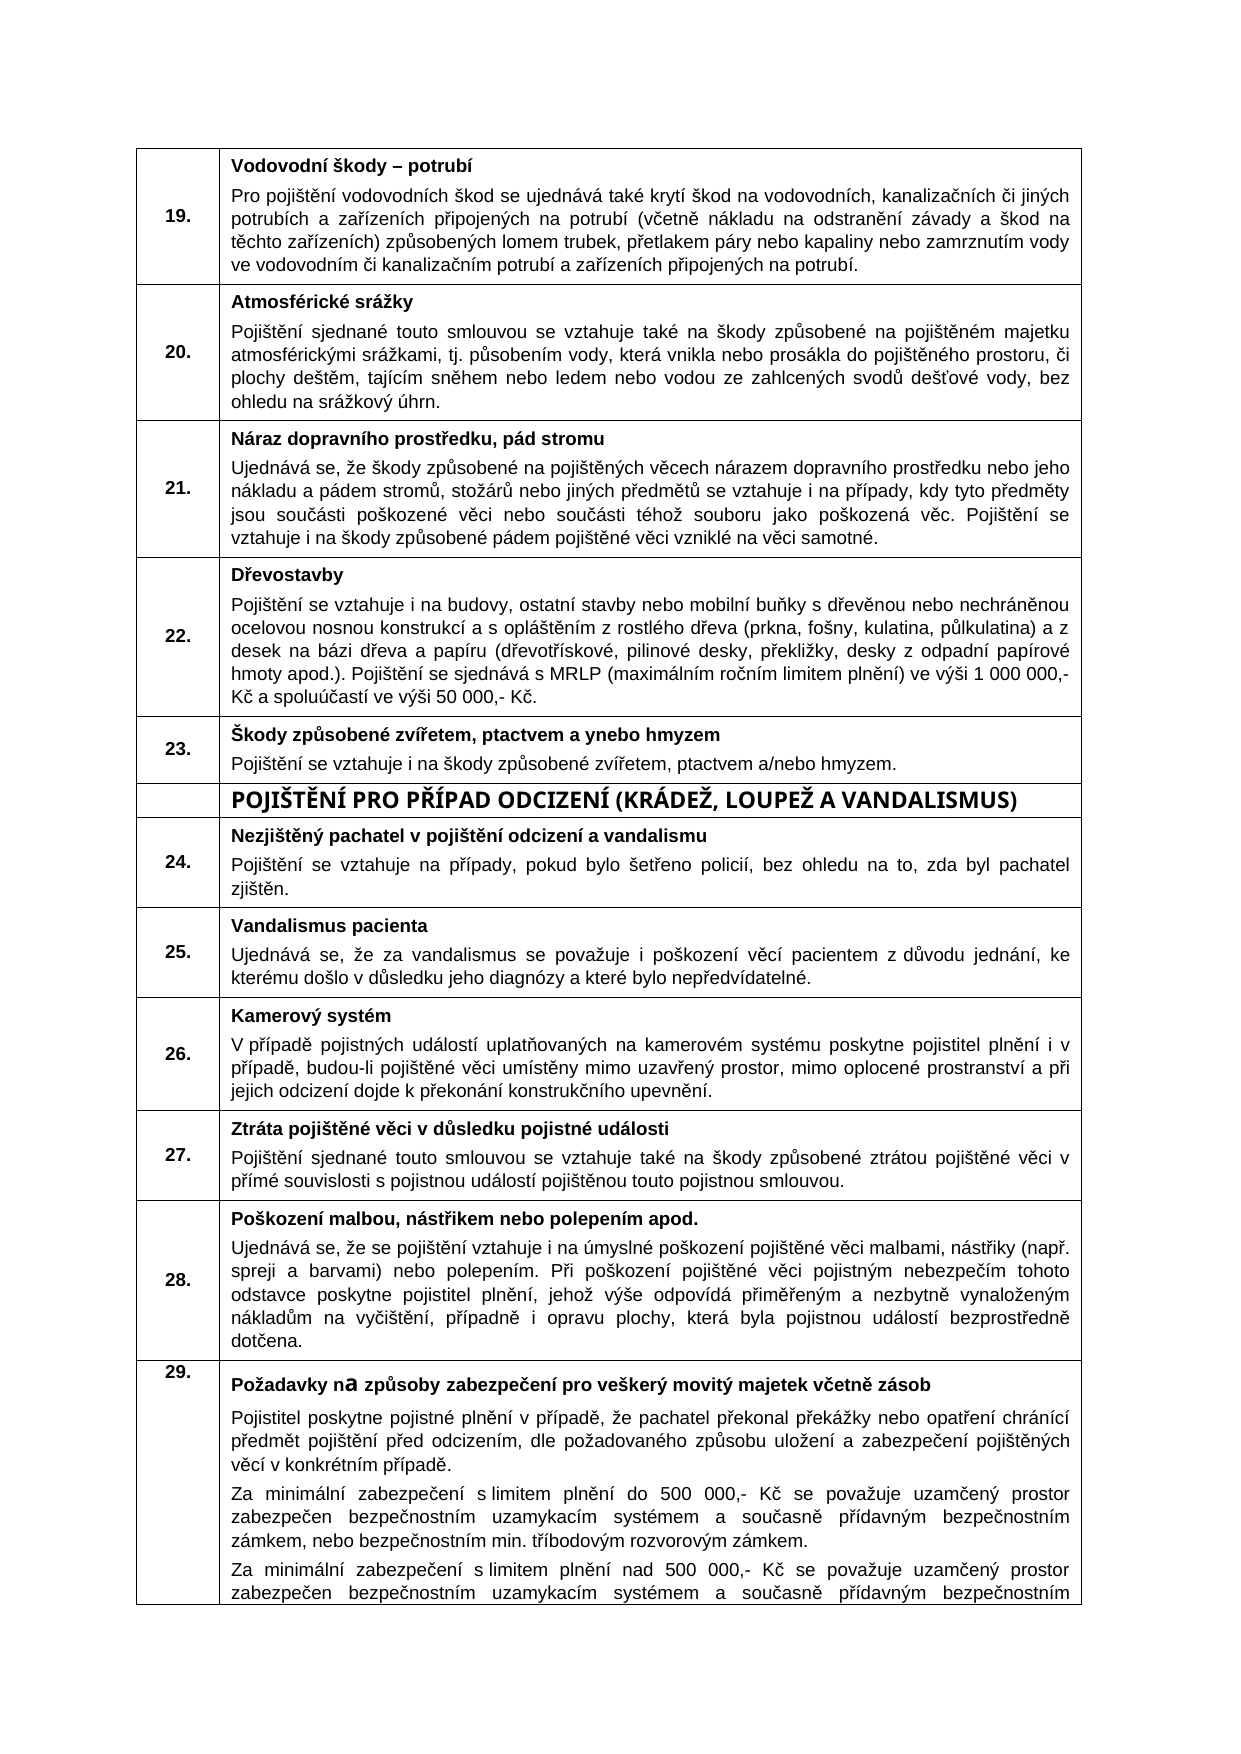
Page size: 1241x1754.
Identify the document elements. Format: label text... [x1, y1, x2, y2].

table_cell Kamerový systém V případě pojistných událostí uplatňovaných na kamerovém systému poskytne pojistitel plnění i v případě, budou-li pojištěné věci umístěny mimo uzavřený prostor, mimo oplocené prostranství a při jejich odcizení dojde k překonání konstrukčního upevnění. [220, 998, 1081, 1110]
table_cell Ztráta pojištěné věci v důsledku pojistné události Pojištění sjednané touto smlouvou se vztahuje také na škody způsobené ztrátou pojištěné věci v přímé souvislosti s pojistnou událostí pojištěnou touto pojistnou smlouvou. [220, 1111, 1081, 1200]
table_cell Nezjištěný pachatel v pojištění odcizení a vandalismu Pojištění se vztahuje na případy, pokud bylo šetřeno policií, bez ohledu na to, zda byl pachatel zjištěn. [220, 818, 1081, 907]
table_cell Škody způsobené zvířetem, ptactvem a ynebo hmyzem Pojištění se vztahuje i na škody způsobené zvířetem, ptactvem a/nebo hmyzem. [220, 717, 1081, 783]
table_cell 26. [137, 998, 219, 1110]
table_header Vodovodní škody – potrubí Pro pojištění vodovodních škod se ujednává také krytí škod na vodovodních, kanalizačních či jiných potrubích a zařízeních připojených na potrubí (včetně nákladu na odstranění závady a škod na těchto zařízeních) způsobených lomem trubek, přetlakem páry nebo kapaliny nebo zamrznutím vody ve vodovodním či kanalizačním potrubí a zařízeních připojených na potrubí. [220, 149, 1081, 284]
table_cell Náraz dopravního prostředku, pád stromu Ujednává se, že škody způsobené na pojištěných věcech nárazem dopravního prostředku nebo jeho nákladu a pádem stromů, stožárů nebo jiných předmětů se vztahuje i na případy, kdy tyto předměty jsou součásti poškozené věci nebo součásti téhož souboru jako poškozená věc. Pojištění se vztahuje i na škody způsobené pádem pojištěné věci vzniklé na věci samotné. [220, 421, 1081, 557]
table_cell 23. [137, 717, 219, 783]
table_header 19. [137, 149, 219, 284]
table_cell 28. [137, 1201, 219, 1360]
table_cell 20. [137, 285, 219, 420]
table_cell 29. [137, 1361, 219, 1604]
table_cell 21. [137, 421, 219, 557]
table_cell [137, 784, 219, 817]
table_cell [220, 1361, 1081, 1604]
table_cell 25. [137, 908, 219, 997]
table_cell Dřevostavby Pojištění se vztahuje i na budovy, ostatní stavby nebo mobilní buňky s dřevěnou nebo nechráněnou ocelovou nosnou konstrukcí a s opláštěním z rostlého dřeva (prkna, fošny, kulatina, půlkulatina) a z desek na bázi dřeva a papíru (dřevotřískové, pilinové desky, překližky, desky z odpadní papírové hmoty apod.). Pojištění se sjednává s MRLP (maximálním ročním limitem plnění) ve výši 1 000 000,- Kč a spoluúčastí ve výši 50 000,- Kč. [220, 558, 1081, 716]
table_cell Atmosférické srážky Pojištění sjednané touto smlouvou se vztahuje také na škody způsobené na pojištěném majetku atmosférickými srážkami, tj. působením vody, která vnikla nebo prosákla do pojištěného prostoru, či plochy deštěm, tajícím sněhem nebo ledem nebo vodou ze zahlcených svodů dešťové vody, bez ohledu na srážkový úhrn. [220, 285, 1081, 420]
table_cell POJIŠTĚNÍ PRO PŘÍPAD ODCIZENÍ (KRÁDEŽ, LOUPEŽ A VANDALISMUS) [220, 784, 1081, 817]
table_cell 27. [137, 1111, 219, 1200]
table_cell Vandalismus pacienta Ujednává se, že za vandalismus se považuje i poškození věcí pacientem z důvodu jednání, ke kterému došlo v důsledku jeho diagnózy a které bylo nepředvídatelné. [220, 908, 1081, 997]
table_cell 22. [137, 558, 219, 716]
table_cell 24. [137, 818, 219, 907]
table_cell Poškození malbou, nástřikem nebo polepením apod. Ujednává se, že se pojištění vztahuje i na úmyslné poškození pojištěné věci malbami, nástřiky (např. spreji a barvami) nebo polepením. Při poškození pojištěné věci pojistným nebezpečím tohoto odstavce poskytne pojistitel plnění, jehož výše odpovídá přiměřeným a nezbytně vynaloženým nákladům na vyčištění, případně i opravu plochy, která byla pojistnou událostí bezprostředně dotčena. [220, 1201, 1081, 1360]
